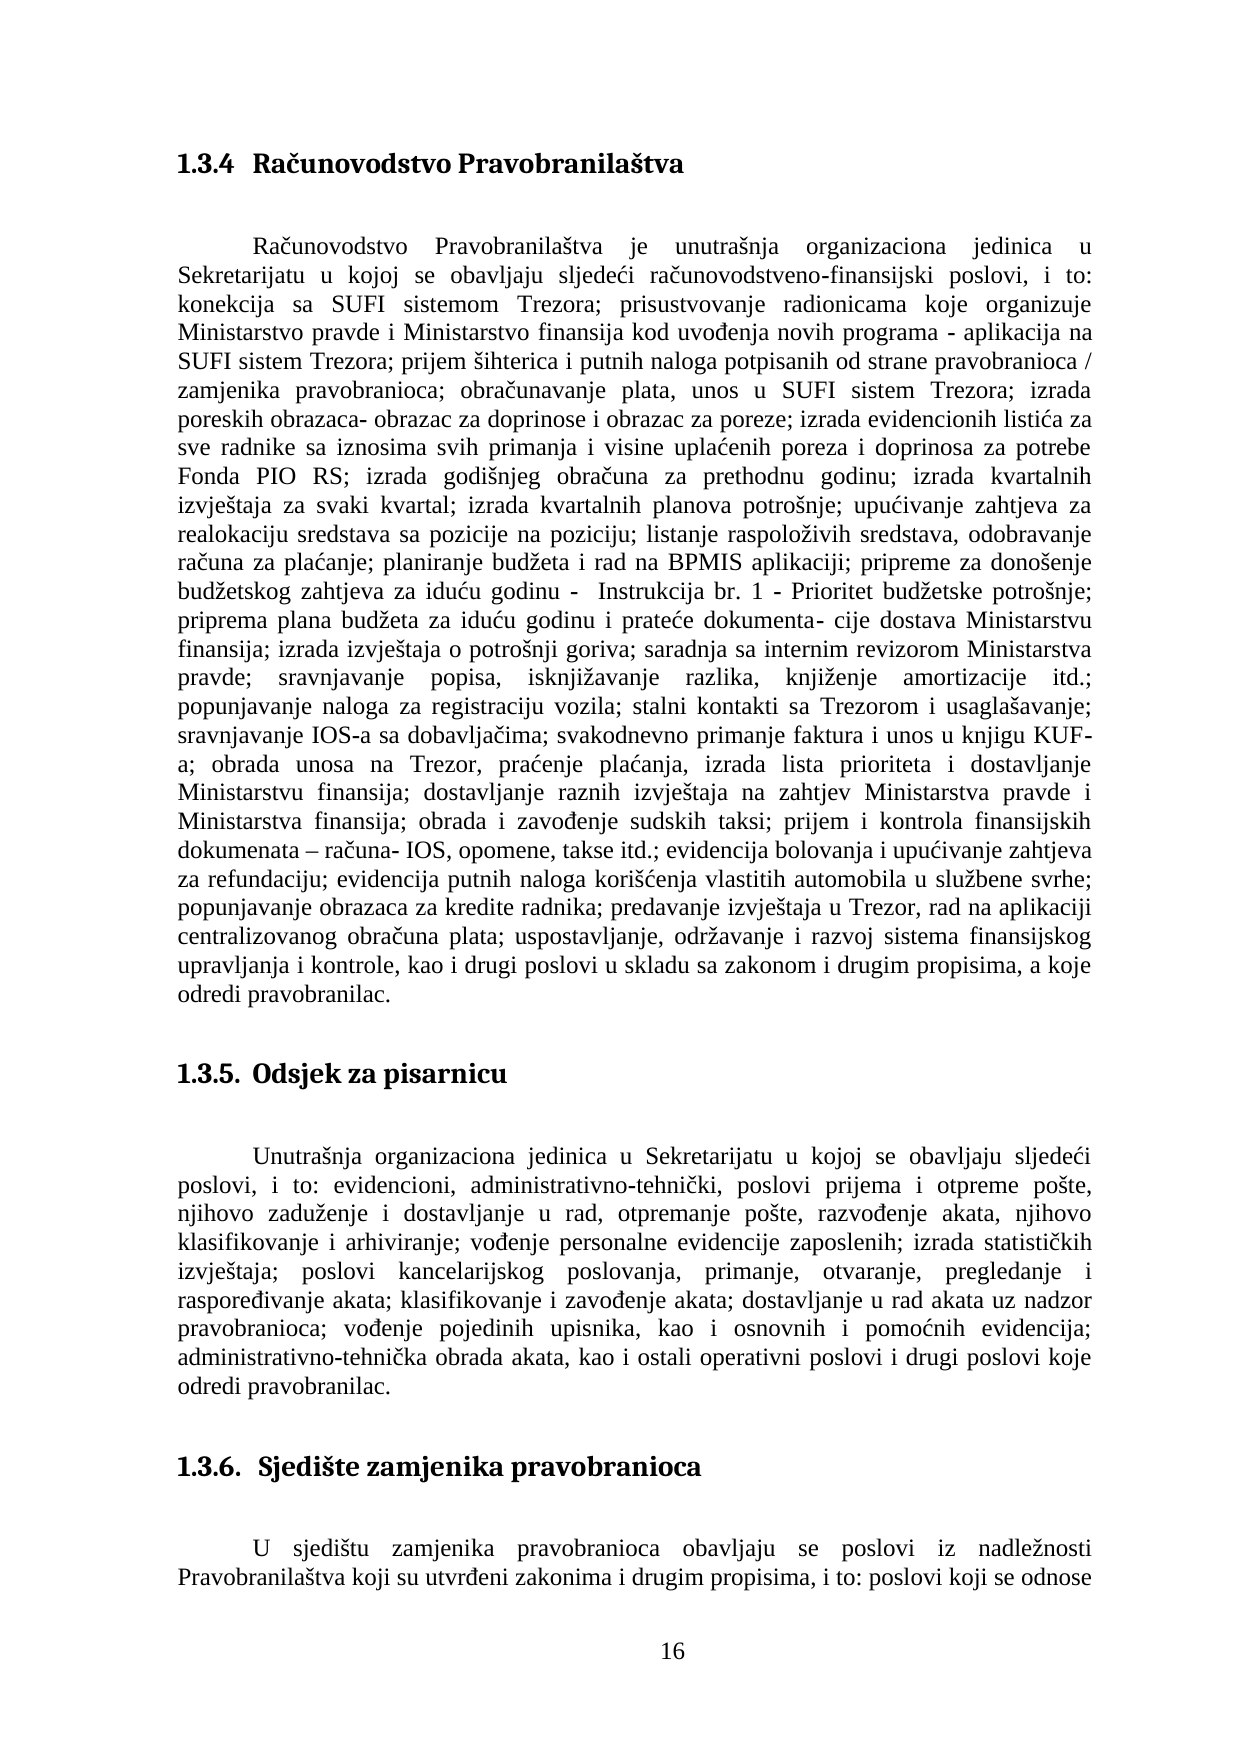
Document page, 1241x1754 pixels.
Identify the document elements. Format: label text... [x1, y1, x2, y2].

subtitle Odsjek za pisarnicu [177, 1057, 1092, 1091]
text Unutrašnja organizaciona jedinica u Sekretarijatu u kojoj se obavljaju sljedeći poslovi, i to: evidencioni, administrativno-tehnički, poslovi prijema i otpreme pošte, njihovo zaduženje i dostavljanje u rad, otpremanje pošte, razvođenje akata, njihovo klasifikovanje i arhiviranje; vođenje personalne evidencije zaposlenih; izrada statističkih izvještaja; poslovi kancelarijskog poslovanja, primanje, otvaranje, pregledanje i raspoređivanje akata; klasifikovanje i zavođenje akata; dostavljanje u rad akata uz nadzor pravobranioca; vođenje pojedinih upisnika, kao i osnovnih i pomoćnih evidencija; administrativno-tehnička obrada akata, kao i ostali operativni poslovi i drugi poslovi koje odredi pravobranilac. [177, 1141, 1092, 1400]
subtitle Računovodstvo Pravobranilaštva [177, 148, 1092, 181]
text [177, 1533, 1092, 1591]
text Računovodstvo Pravobranilaštva je unutrašnja organizaciona jedinica u Sekretarijatu u kojoj se obavljaju sljedeći računovodstveno-finansijski poslovi, i to: konekcija sa SUFI sistemom Trezora; prisustvovanje radionicama koje organizuje Ministarstvo pravde i Ministarstvo finansija kod uvođenja novih programa - aplikacija na SUFI sistem Trezora; prijem šihterica i putnih naloga potpisanih od strane pravobranioca / zamjenika pravobranioca; obračunavanje plata, unos u SUFI sistem Trezora; izrada poreskih obrazaca- obrazac za doprinose i obrazac za poreze; izrada evidencionih listića za sve radnike sa iznosima svih primanja i visine uplaćenih poreza i doprinosa za potrebe Fonda PIO RS; izrada godišnjeg obračuna za prethodnu godinu; izrada kvartalnih izvještaja za svaki kvartal; izrada kvartalnih planova potrošnje; upućivanje zahtjeva za realokaciju sredstava sa pozicije na poziciju; listanje raspoloživih sredstava, odobravanje računa za plaćanje; planiranje budžeta i rad na BPMIS aplikaciji; pripreme za donošenje budžetskog zahtjeva za iduću godinu - Instrukcija br. 1 - Prioritet budžetske potrošnje; priprema plana budžeta za iduću godinu i prateće dokumenta- cije dostava Ministarstvu finansija; izrada izvještaja o potrošnji goriva; saradnja sa internim revizorom Ministarstva pravde; sravnjavanje popisa, isknjižavanje razlika, knjiženje amortizacije itd.; popunjavanje naloga za registraciju vozila; stalni kontakti sa Trezorom i usaglašavanje; sravnjavanje IOS-a sa dobavljačima; svakodnevno primanje faktura i unos u knjigu KUF-a; obrada unosa na Trezor, praćenje plaćanja, izrada lista prioriteta i dostavljanje Ministarstvu finansija; dostavljanje raznih izvještaja na zahtjev Ministarstva pravde i Ministarstva finansija; obrada i zavođenje sudskih taksi; prijem i kontrola finansijskih dokumenata – računa- IOS, opomene, takse itd.; evidencija bolovanja i upućivanje zahtjeva za refundaciju; evidencija putnih naloga korišćenja vlastitih automobila u službene svrhe; popunjavanje obrazaca za kredite radnika; predavanje izvještaja u Trezor, rad na aplikaciji centralizovanog obračuna plata; uspostavljanje, održavanje i razvoj sistema finansijskog upravljanja i kontrole, kao i drugi poslovi u skladu sa zakonom i drugim propisima, a koje odredi pravobranilac. [177, 231, 1092, 1007]
subtitle Sjedište zamjenika pravobranioca [177, 1450, 1092, 1483]
